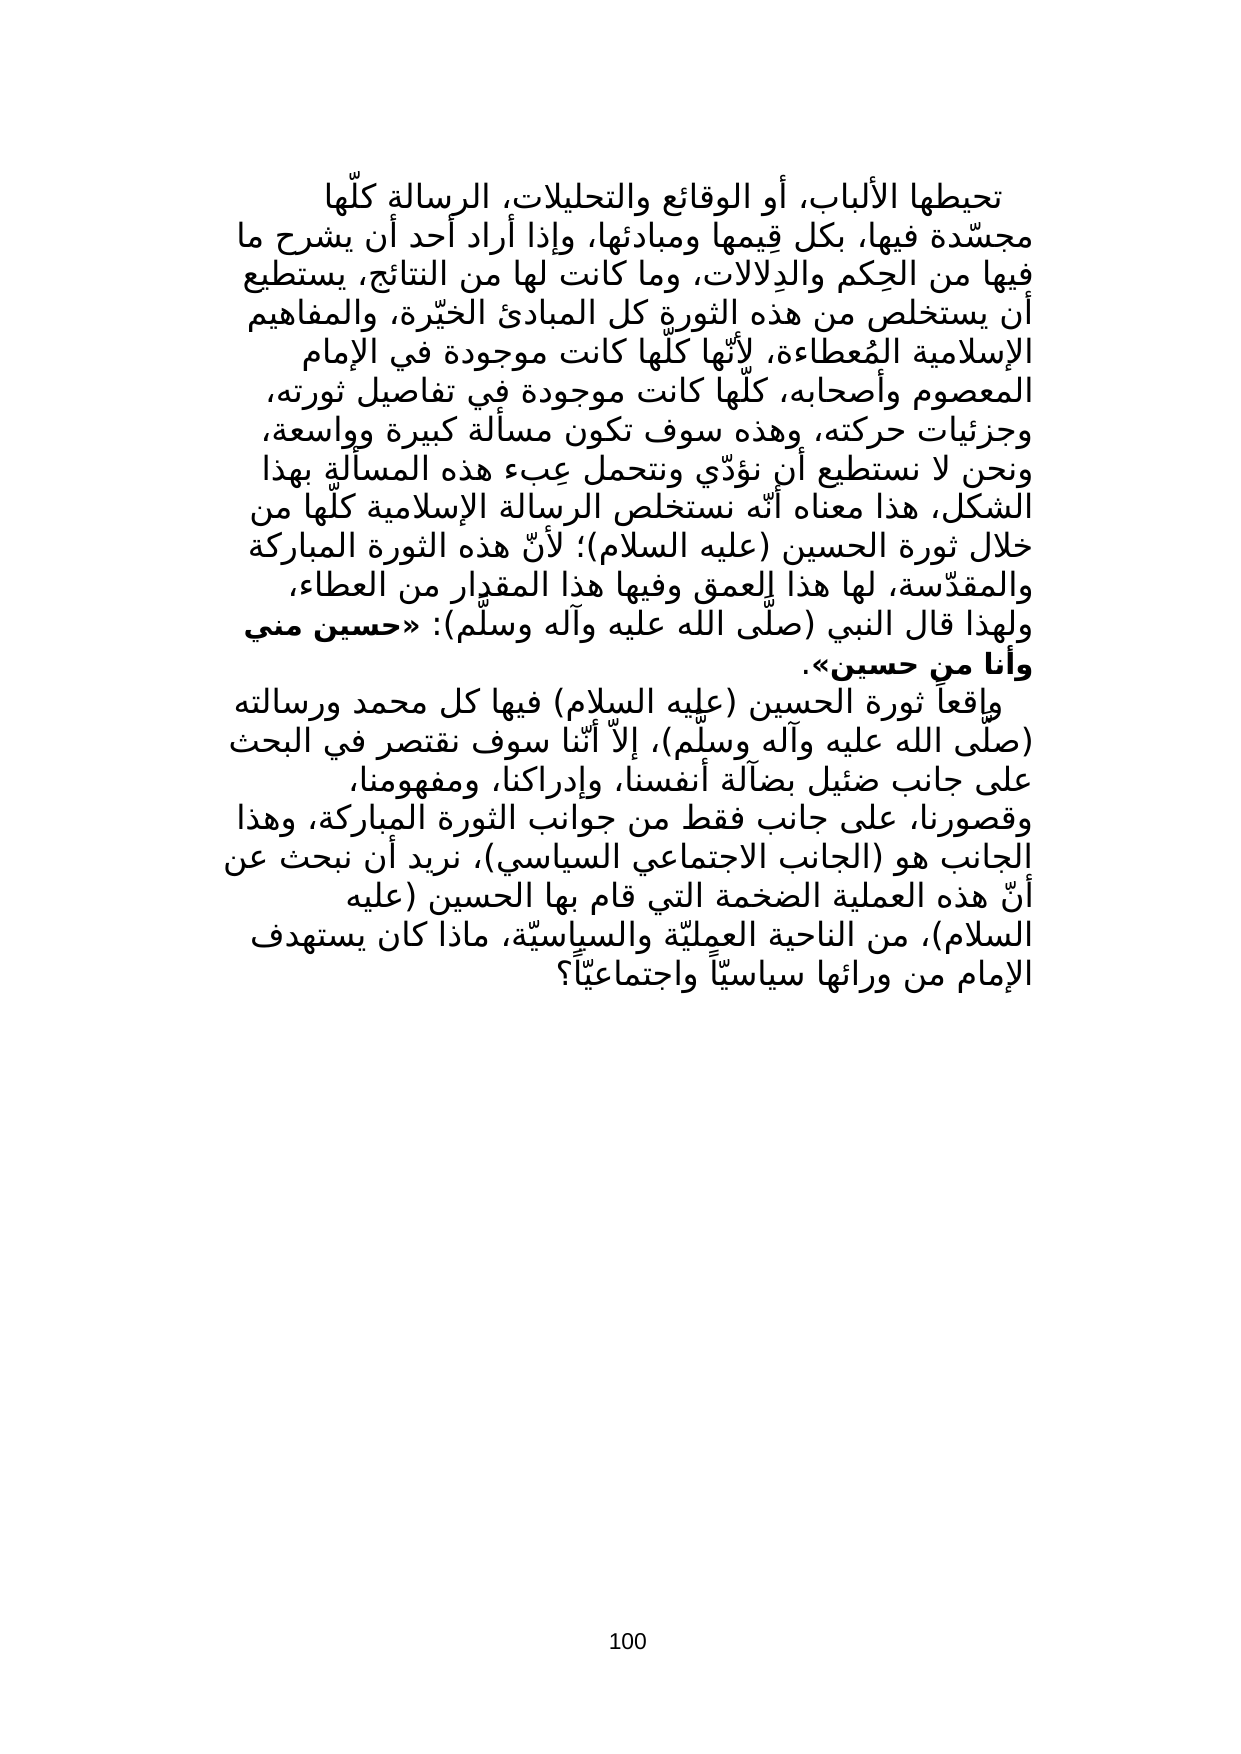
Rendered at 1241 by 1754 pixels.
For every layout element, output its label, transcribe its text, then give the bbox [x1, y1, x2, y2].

text واقعاً ثورة الحسين (عليه السلام) فيها كل محمد ورسالته (صلَّى الله عليه وآله وسلَّم)، إلاّ أنّنا سوف نقتصر في البحث على جانب ضئيل بضآلة أنفسنا، وإدراكنا، ومفهومنا، وقصورنا، على جانب فقط من جوانب الثورة المباركة، وهذا الجانب هو (الجانب الاجتماعي السياسي)، نريد أن نبحث عن أنّ هذه العملية الضخمة التي قام بها الحسين (عليه السلام)، من الناحية العمليّة والسياسيّة، ماذا كان يستهدف الإمام من ورائها سياسيّاً واجتماعيّاً؟ [222, 682, 1033, 993]
text تحيطها الألباب، أو الوقائع والتحليلات، الرسالة كلّها مجسّدة فيها، بكل قِيمها ومبادئها، وإذا أراد أحد أن يشرح ما فيها من الحِكم والدِلالات، وما كانت لها من النتائج، يستطيع أن يستخلص من هذه الثورة كل المبادئ الخيّرة، والمفاهيم الإسلامية المُعطاءة، لأنّها كلّها كانت موجودة في الإمام المعصوم وأصحابه، كلّها كانت موجودة في تفاصيل ثورته، وجزئيات حركته، وهذه سوف تكون مسألة كبيرة وواسعة، ونحن لا نستطيع أن نؤدّي ونتحمل عِبء هذه المسألة بهذا الشكل، هذا معناه أنّه نستخلص الرسالة الإسلامية كلّها من خلال ثورة الحسين (عليه السلام)؛ لأنّ هذه الثورة المباركة والمقدّسة، لها هذا العمق وفيها هذا المقدار من العطاء، ولهذا قال النبي (صلَّى الله عليه وآله وسلَّم): «حسين مني وأنا من حسين». [222, 177, 1033, 682]
